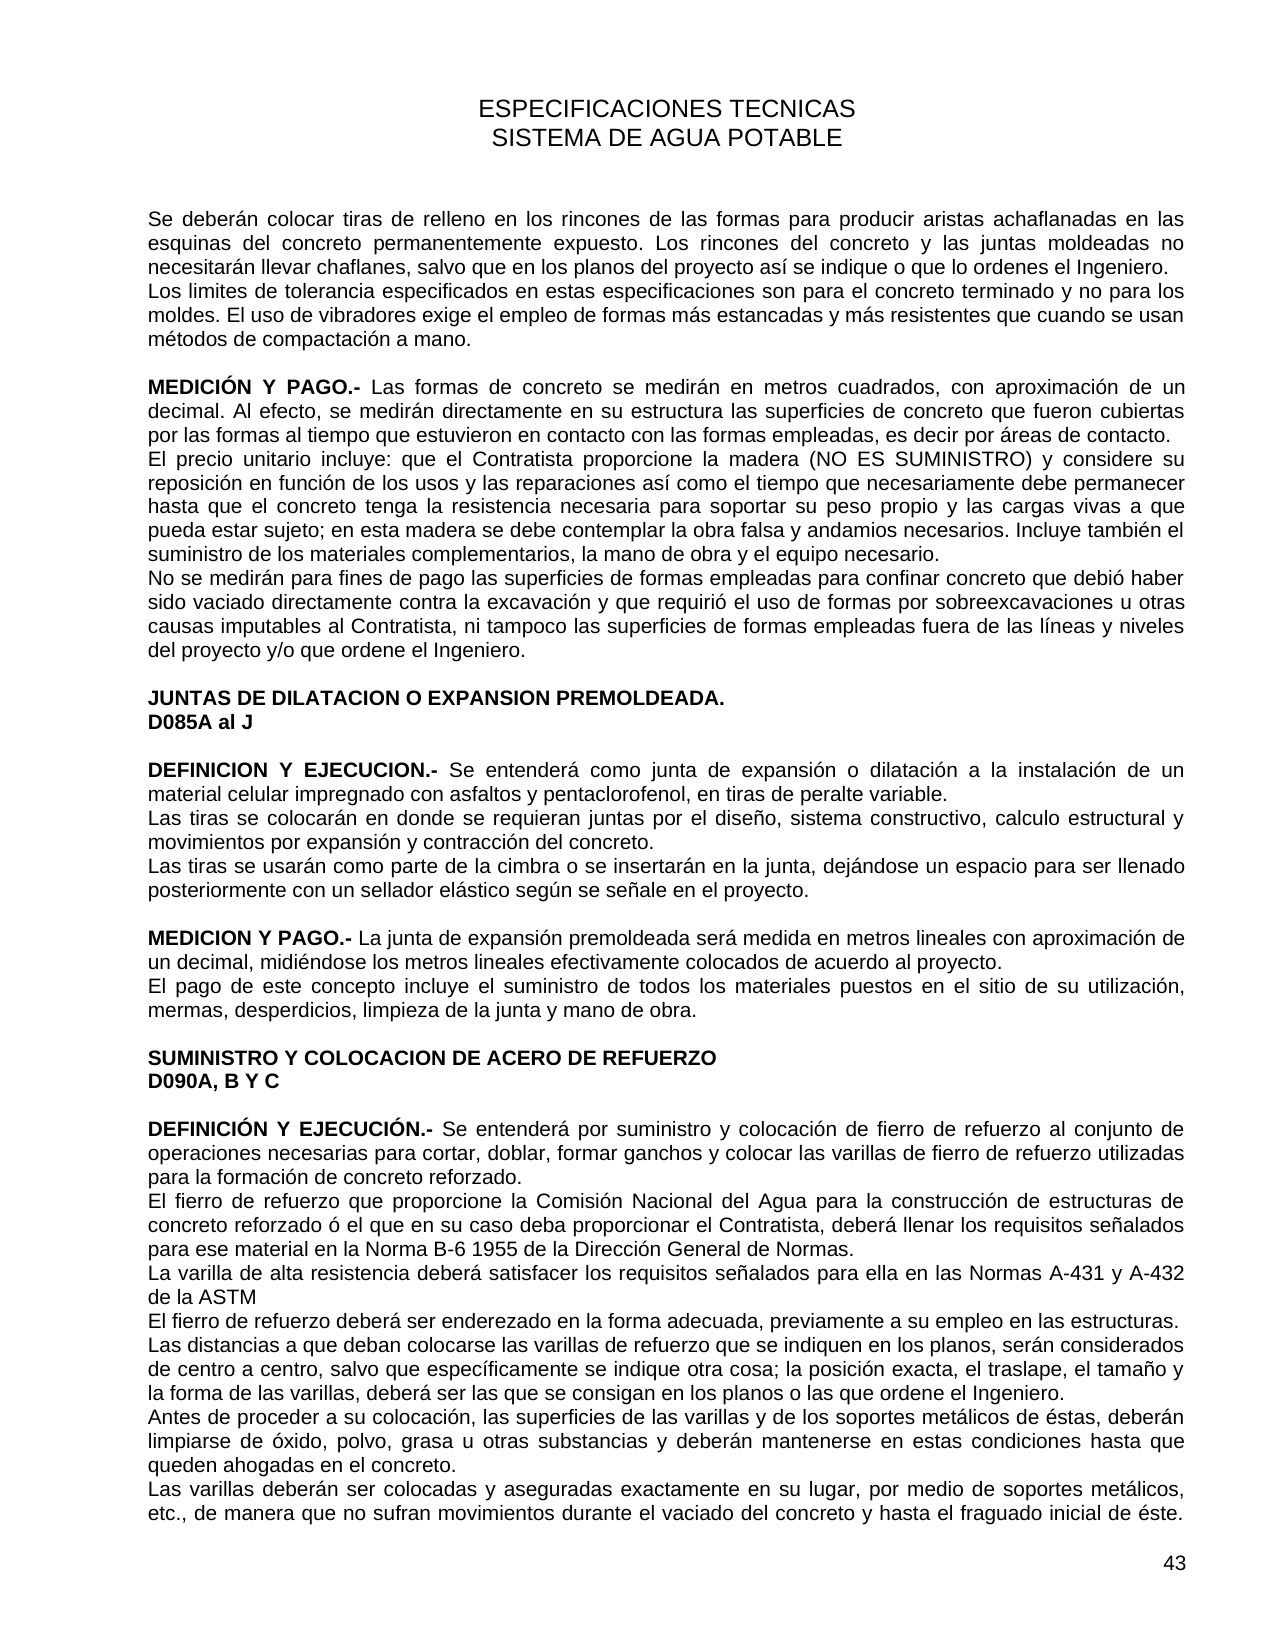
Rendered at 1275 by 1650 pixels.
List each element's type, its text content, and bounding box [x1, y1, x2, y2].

text JUNTAS DE DILATACION O EXPANSION PREMOLDEADA. [148, 686, 1186, 710]
text El pago de este concepto incluye el suministro de todos los materiales puestos en el sitio de su utilización, mermas, desperdicios, limpieza de la junta y mano de obra. [148, 973, 1186, 1021]
text MEDICION Y PAGO.- La junta de expansión premoldeada será medida en metros lineales con aproximación de un decimal, midiéndose los metros lineales efectivamente colocados de acuerdo al proyecto. [148, 926, 1186, 973]
text Antes de proceder a su colocación, las superficies de las varillas y de los soportes metálicos de éstas, deberán limpiarse de óxido, polvo, grasa u otras substancias y deberán mantenerse en estas condiciones hasta que queden ahogadas en el concreto. [148, 1405, 1186, 1477]
text No se medirán para fines de pago las superficies de formas empleadas para confinar concreto que debió haber sido vaciado directamente contra la excavación y que requirió el uso de formas por sobreexcavaciones u otras causas imputables al Contratista, ni tampoco las superficies de formas empleadas fuera de las líneas y niveles del proyecto y/o que ordene el Ingeniero. [148, 566, 1186, 662]
text DEFINICION Y EJECUCION.- Se entenderá como junta de expansión o dilatación a la instalación de un material celular impregnado con asfaltos y pentaclorofenol, en tiras de peralte variable. [148, 758, 1186, 806]
text La varilla de alta resistencia deberá satisfacer los requisitos señalados para ella en las Normas A-431 y A-432 de [148, 1261, 1186, 1309]
text El precio unitario incluye: que el Contratista proporcione la madera (NO ES SUMINISTRO) y considere su reposición en función de los usos y las reparaciones así como el tiempo que necesariamente debe permanecer hasta que el concreto tenga la resistencia necesaria para soportar su peso propio y las cargas vivas a que pueda estar sujeto; en esta madera se debe contemplar la obra falsa y andamios necesarios. Incluye también el suministro de los materiales complementarios, la mano de obra y el equipo necesario. [148, 446, 1186, 566]
text El fierro de refuerzo deberá ser enderezado en la forma adecuada, previamente a su empleo en las estructuras. [148, 1309, 1186, 1333]
text Se deberán colocar tiras de relleno en los rincones de las formas para producir aristas achaflanadas en las esquinas del concreto permanentemente expuesto. Los rincones del concreto y las juntas moldeadas no necesitarán llevar chaflanes, salvo que en los planos del proyecto así se indique o que lo ordenes el Ingeniero. [148, 207, 1186, 279]
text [148, 1477, 1186, 1524]
text SUMINISTRO Y COLOCACION DE ACERO DE REFUERZO [148, 1045, 1186, 1069]
text DEFINICIÓN Y EJECUCIÓN.- Se entenderá por suministro y colocación de fierro de refuerzo al conjunto de operaciones necesarias para cortar, doblar, formar ganchos y colocar las varillas de fierro de refuerzo utilizadas para la formación de concreto reforzado. [148, 1117, 1186, 1189]
text Las distancias a que deban colocarse las varillas de refuerzo que se indiquen en los planos, serán considerados de centro a centro, salvo que específicamente se indique otra cosa; la posición exacta, el traslape, el tamaño y la forma de las varillas, deberá ser las que se consigan en los planos o las que ordene el Ingeniero. [148, 1333, 1186, 1405]
text Los limites de tolerancia especificados en estas especificaciones son para el concreto terminado y no para los moldes. El uso de vibradores exige el empleo de formas más estancadas y más resistentes que cuando se usan métodos de compactación a mano. [148, 279, 1186, 351]
text Las tiras se usarán como parte de la cimbra o se insertarán en la junta, dejándose un espacio para ser llenado posteriormente con un sellador elástico según se señale en el proyecto. [148, 854, 1186, 902]
text MEDICIÓN Y PAGO.- Las formas de concreto se medirán en metros cuadrados, con aproximación de un decimal. Al efecto, se medirán directamente en su estructura las superficies de concreto que fueron cubiertas por las formas al tiempo que estuvieron en contacto con las formas empleadas, es decir por áreas de contacto. [148, 374, 1186, 446]
text El fierro de refuerzo que proporcione del Agua para la construcción de estructuras de concreto reforzado ó el que en su caso deba proporcionar el Contratista, deberá llenar los requisitos señalados para ese material en 1955 de de Normas. [148, 1189, 1186, 1261]
text D090A, B Y C [148, 1069, 1186, 1093]
text Las tiras se colocarán en donde se requieran juntas por el diseño, sistema constructivo, calculo estructural y movimientos por expansión y contracción del concreto. [148, 806, 1186, 854]
text D085A al J [148, 710, 1186, 734]
